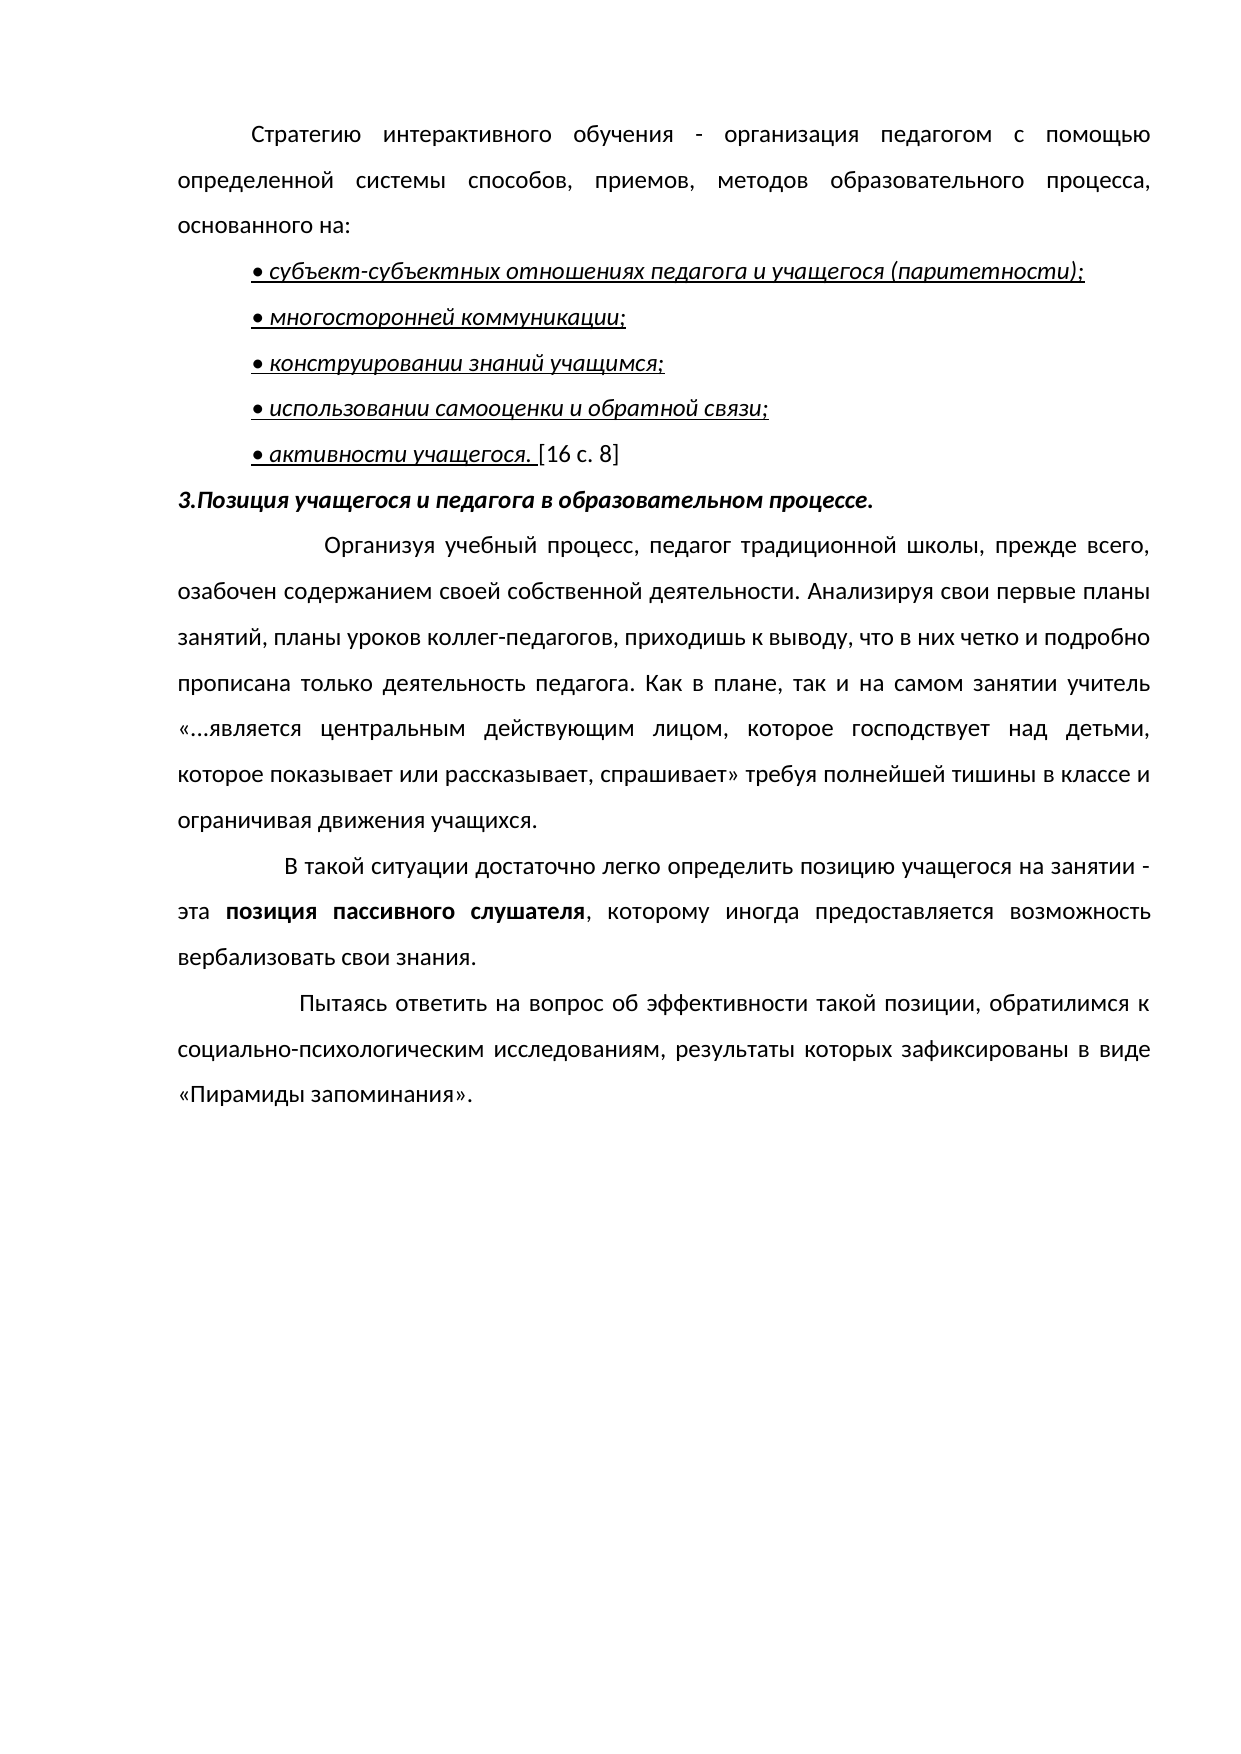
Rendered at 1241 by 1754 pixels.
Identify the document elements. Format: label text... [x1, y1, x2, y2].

text В такой ситуации достаточно легко определить позицию учащегося на занятии - эта позиция пассивного слушателя, которому иногда предоставляется возможность вербализовать свои знания. [177, 850, 1152, 972]
text • многосторонней коммуникации; [177, 301, 1152, 332]
text • использовании самооценки и обратной связи; [177, 392, 1152, 423]
text • конструировании знаний учащимся; [177, 347, 1152, 377]
text Стратегию интерактивного обучения - организация педагогом с помощью определенной системы способов, приемов, методов образовательного процесса, основанного на: [177, 118, 1152, 240]
text 3.Позиция учащегося и педагога в образовательном процессе. [177, 484, 1152, 514]
text Пытаясь ответить на вопрос об эффективности такой позиции, обратилимся к социально-психологическим исследованиям, результаты которых зафиксированы в виде «Пирамиды запоминания». [177, 987, 1152, 1109]
text Организуя учебный процесс, педагог традиционной школы, прежде всего, озабочен содержанием своей собственной деятельности. Анализируя свои первые планы занятий, планы уроков коллег-педагогов, приходишь к выводу, что в них четко и подробно прописана только деятельность педагога. Как в плане, так и на самом занятии учитель «...является центральным действующим лицом, которое господствует над детьми, которое показывает или рассказывает, спрашивает» требуя полнейшей тишины в классе и ограничивая движения учащихся. [177, 530, 1152, 834]
text • субъект-субъектных отношениях педагога и учащегося (паритетности); [177, 255, 1152, 286]
text • активности учащегося. [16 c. 8] [177, 438, 1152, 469]
